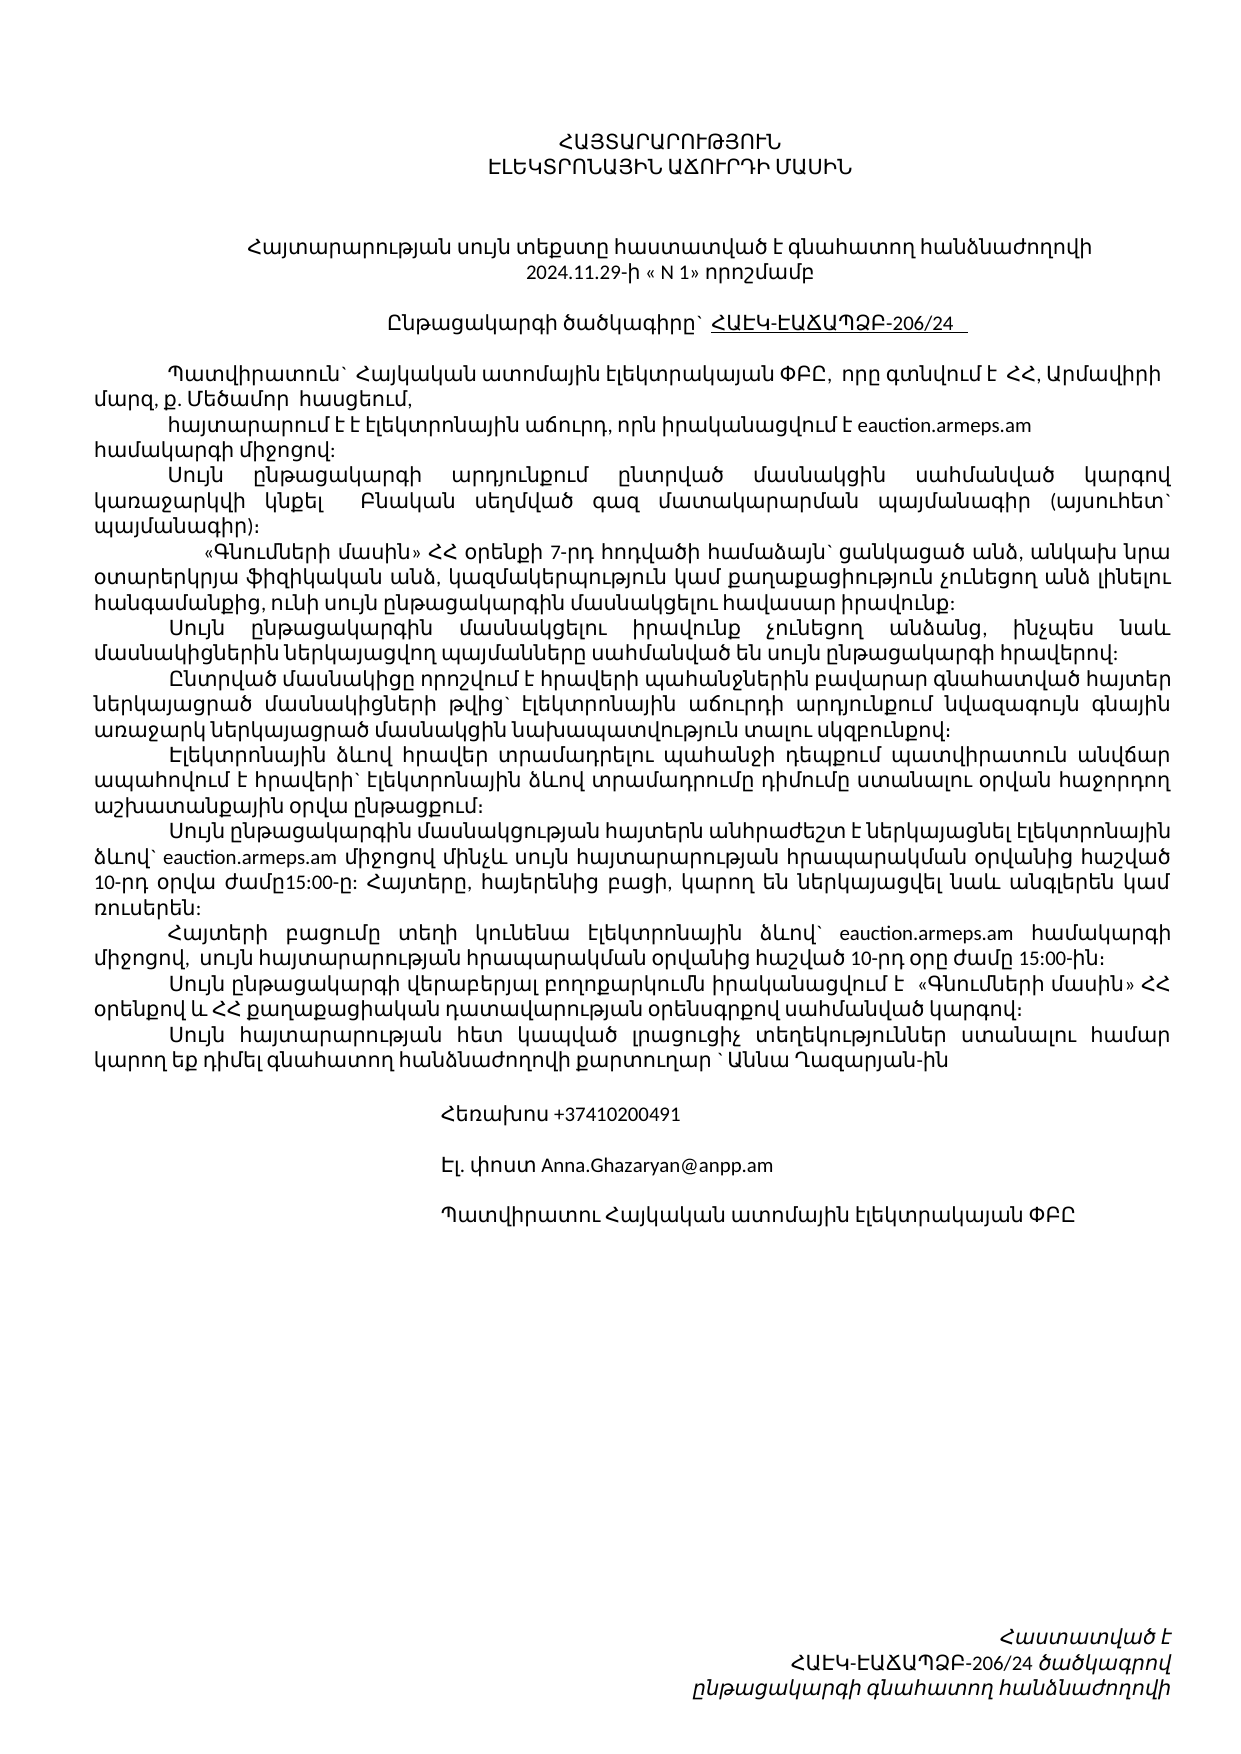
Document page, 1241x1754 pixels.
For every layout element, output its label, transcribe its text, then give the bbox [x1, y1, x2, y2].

text Պատվիրատուն` Հայկական ատոմային էլեկտրակայան ՓԲԸ, որը գտնվում է ՀՀ, Արմավիրի մարզ, ք. Մեծամոր հասցեում, [94, 361, 1171, 412]
text Պատվիրատու Հայկական ատոմային էլեկտրակայան ՓԲԸ [94, 1203, 1171, 1228]
text Սույն ընթացակարգի վերաբերյալ բողոքարկումն իրականացվում է «Գնումների մասին» ՀՀ օրենքով և ՀՀ քաղաքացիական դատավարության օրենսգրքով սահմանված կարգով։ [94, 971, 1171, 1022]
text հայտարարում է է էլեկտրոնային աճուրդ, որն իրականացվում է eauction.armeps.am համակարգի միջոցով: [94, 412, 1171, 463]
text ԷԼԵԿՏՐՈՆԱՅԻՆ ԱՃՈՒՐԴԻ ՄԱՍԻՆ [94, 154, 1171, 180]
text Ընտրված մասնակիցը որոշվում է հրավերի պահանջներին բավարար գնահատված հայտեր ներկայացրած մասնակիցների թվից` էլեկտրոնային աճուրդի արդյունքում նվազագույն գնային առաջարկ ներկայացրած մասնակցին նախապատվություն տալու սկզբունքով։ [94, 666, 1171, 742]
text «Գնումների մասին» ՀՀ օրենքի 7-րդ հոդվածի համաձայն` ցանկացած անձ, անկախ նրա օտարերկրյա ֆիզիկական անձ, կազմակերպություն կամ քաղաքացիություն չունեցող անձ լինելու հանգամանքից, ունի սույն ընթացակարգին մասնակցելու հավասար իրավունք: [94, 539, 1171, 615]
text Հայտերի բացումը տեղի կունենա էլեկտրոնային ձևով` eauction.armeps.am համակարգի միջոցով, սույն հայտարարության հրապարակման օրվանից հաշված 10-րդ օրը ժամը 15:00-ին։ [94, 920, 1171, 971]
text Էլեկտրոնային ձևով հրավեր տրամադրելու պահանջի դեպքում պատվիրատուն անվճար ապահովում է հրավերի` էլեկտրոնային ձևով տրամադրումը դիմումը ստանալու օրվան հաջորդող աշխատանքային օրվա ընթացքում։ [94, 742, 1171, 818]
text Հաստատված է [94, 1624, 1171, 1650]
text 2024.11.29 -ի « N 1» որոշմամբ [94, 259, 1171, 285]
text Սույն ընթացակարգին մասնակցելու իրավունք չունեցող անձանց, ինչպես նաև մասնակիցներին ներկայացվող պայմանները սահմանված են սույն ընթացակարգի հրավերով: [94, 615, 1171, 666]
text Սույն հայտարարության հետ կապված լրացուցիչ տեղեկություններ ստանալու համար կարող եք դիմել գնահատող հանձնաժողովի քարտուղար ` Աննա Ղազարյան -ին [94, 1022, 1171, 1073]
text Սույն ընթացակարգին մասնակցության հայտերն անհրաժեշտ է ներկայացնել էլեկտրոնային ձևով` eauction.armeps.am միջոցով մինչև սույն հայտարարության հրապարակման օրվանից հաշված 10-րդ օրվա ժամը15:00-ը: Հայտերը, հայերենից բացի, կարող են ներկայացվել նաև անգլերեն կամ ռուսերեն: [94, 818, 1171, 920]
text ՀԱՅՏԱՐԱՐՈՒԹՅՈՒՆ [94, 129, 1171, 154]
text ընթացակարգի գնահատող հանձնաժողովի [94, 1675, 1171, 1701]
text Ընթացակարգի ծածկագիրը` ՀԱԷԿ-ԷԱՃԱՊՁԲ-206/24 [94, 310, 1171, 336]
text Հայտարարության սույն տեքստը հաստատված է գնահատող հանձնաժողովի [94, 234, 1171, 259]
text Հեռախոս +37410200491 [94, 1101, 1171, 1126]
text Սույն ընթացակարգի արդյունքում ընտրված մասնակցին սահմանված կարգով կառաջարկվի կնքել Բնական սեղմված գազ մատակարարման պայմանագիր (այսուհետ` պայմանագիր)։ [94, 463, 1171, 539]
text Էլ. փոստ Anna.Ghazaryan@anpp.am [94, 1152, 1171, 1177]
text ՀԱԷԿ-ԷԱՃԱՊՁԲ-206/24 ծածկագրով [94, 1650, 1171, 1675]
